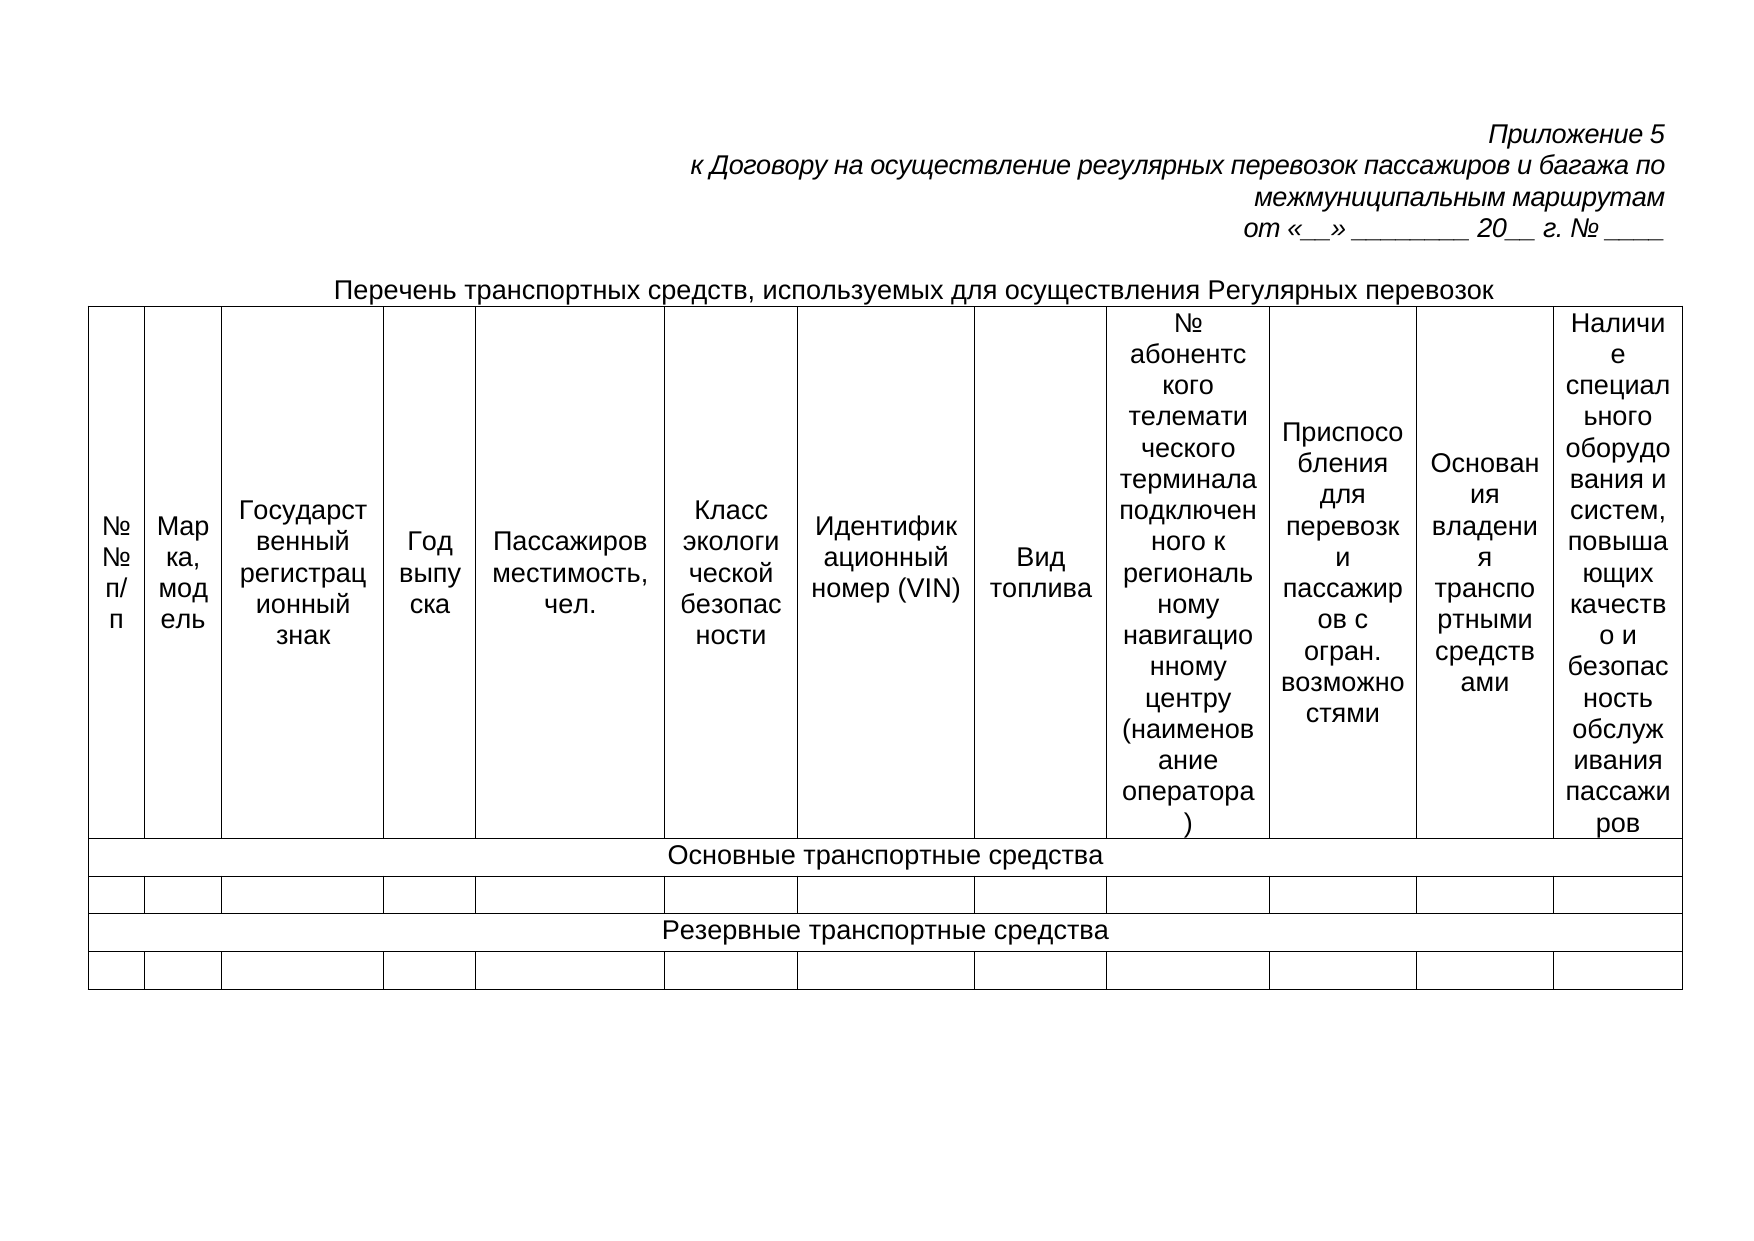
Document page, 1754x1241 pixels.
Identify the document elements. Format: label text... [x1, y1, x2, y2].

table_cell [1417, 877, 1553, 913]
table_cell [1270, 952, 1416, 989]
table_cell [1107, 877, 1269, 913]
table_cell [1107, 952, 1269, 989]
table_cell [89, 952, 144, 989]
table_header Марка, модель [145, 307, 221, 838]
table_cell [975, 952, 1106, 989]
text к Договору на осуществление регулярных перевозок пассажиров и багажа по межмуниципальным маршрутам [606, 149, 1665, 212]
table_cell [145, 877, 221, 913]
text Приложение 5 [200, 118, 1665, 149]
text от «__» ________ 20__ г. № ____ [606, 212, 1665, 243]
table_cell [665, 952, 797, 989]
table_cell [476, 877, 664, 913]
table_cell [1270, 877, 1416, 913]
table_header Приспособления для перевозки пассажиров с огран. возможностями [1270, 307, 1416, 838]
table_header Основания владения транспортными средствами [1417, 307, 1553, 838]
table_cell Резервные транспортные средства [89, 914, 1682, 951]
table_header №№ п/п [89, 307, 144, 838]
table_header Класс экологической безопасности [665, 307, 797, 838]
table_cell Основные транспортные средства [89, 839, 1682, 876]
table_header Вид топлива [975, 307, 1106, 838]
table_cell [222, 877, 383, 913]
table_cell [222, 952, 383, 989]
table_header Идентификационный номер (VIN) [798, 307, 974, 838]
table_cell [384, 952, 475, 989]
table_cell [975, 877, 1106, 913]
table_cell [665, 877, 797, 913]
table_header Наличие специального оборудования и систем, повышающих качество и безопасность обслуживания пассажиров [1554, 307, 1682, 838]
text Перечень транспортных средств, используемых для осуществления Регулярных перевозок [162, 274, 1665, 306]
table_cell [384, 877, 475, 913]
table_header Пассажировместимость, чел. [476, 307, 664, 838]
table_cell [89, 877, 144, 913]
table_header Год выпуска [384, 307, 475, 838]
table_cell [1554, 877, 1682, 913]
table_cell [1417, 952, 1553, 989]
table_cell [1554, 952, 1682, 989]
table_header Государственный регистрационный знак [222, 307, 383, 838]
table_cell [476, 952, 664, 989]
table_cell [798, 952, 974, 989]
table_cell [145, 952, 221, 989]
table_cell [798, 877, 974, 913]
table_header № абонентс кого телемати ческого терминала подключенного к региональному навигационному центру (наименование оператора) [1107, 307, 1269, 838]
